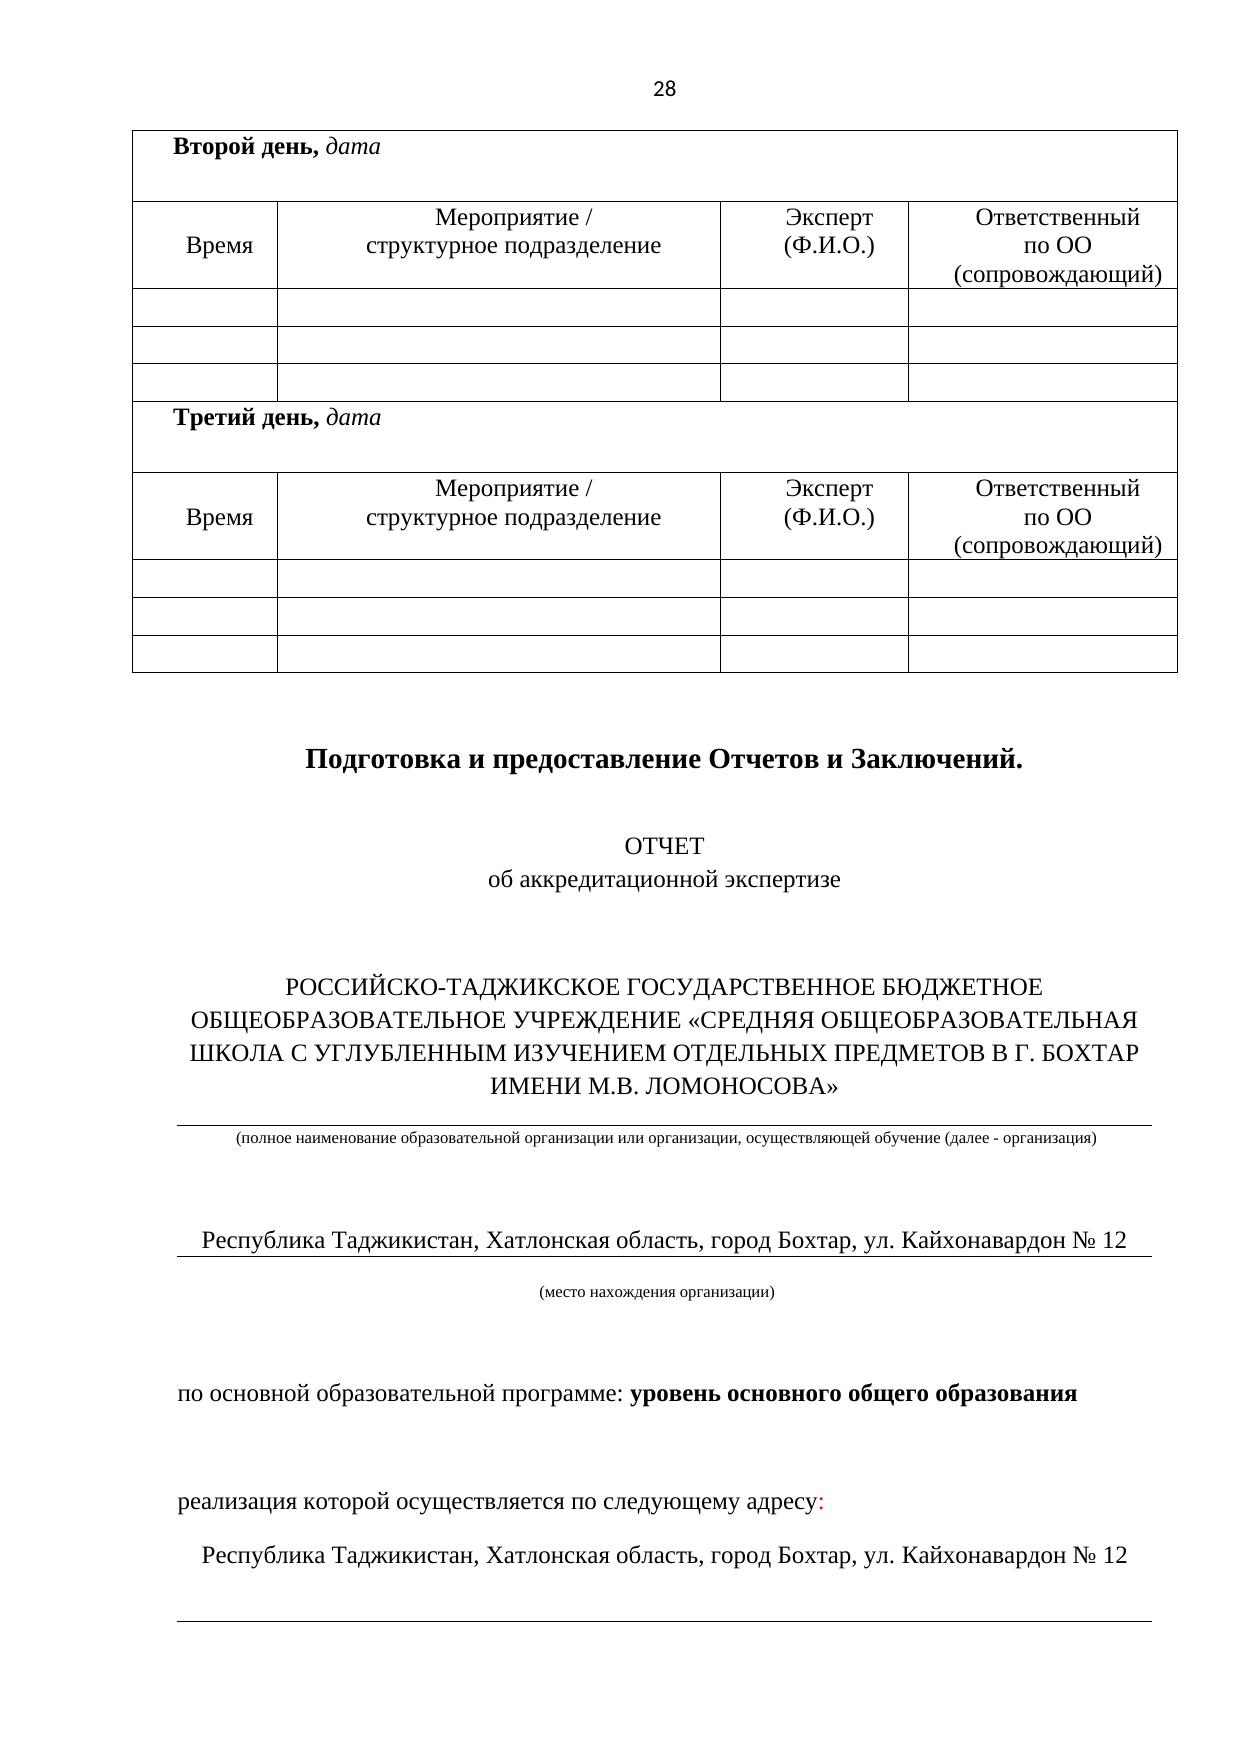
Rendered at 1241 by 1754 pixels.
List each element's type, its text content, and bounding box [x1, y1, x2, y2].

table_cell [278, 327, 720, 363]
table_cell [721, 560, 908, 597]
table_cell [721, 598, 908, 634]
text (место нахождения организации) [162, 1282, 1152, 1301]
text РОССИЙСКО-ТАДЖИКСКОЕ ГОСУДАРСТВЕННОЕ БЮДЖЕТНОЕ ОБЩЕОБРАЗОВАТЕЛЬНОЕ УЧРЕЖДЕНИЕ «СРЕДНЯЯ ОБЩЕОБРАЗОВАТЕЛЬНАЯ ШКОЛА С УГЛУБЛЕННЫМ ИЗУЧЕНИЕМ ОТДЕЛЬНЫХ ПРЕДМЕТОВ В Г. БОХТАР ИМЕНИ М.В. ЛОМОНОСОВА» [177, 972, 1152, 1100]
table_cell [909, 598, 1177, 634]
table_cell Мероприятие / структурное подразделение [278, 202, 720, 288]
table_cell Эксперт (Ф.И.О.) [721, 473, 908, 559]
table_cell [278, 598, 720, 634]
table_cell Эксперт (Ф.И.О.) [721, 202, 908, 288]
table_cell [133, 289, 277, 326]
table_cell Мероприятие / структурное подразделение [278, 473, 720, 559]
table_cell [278, 636, 720, 672]
table_cell Второй день, дата [133, 131, 1177, 201]
text (полное наименование образовательной организации или организации, осуществляющей обучение (далее - организация) [177, 1126, 1152, 1147]
table_cell [721, 364, 908, 401]
table_cell Ответственный по ОО (сопровождающий) [909, 202, 1177, 288]
table_cell [133, 636, 277, 672]
table_cell [133, 364, 277, 401]
text Подготовка и предоставление Отчетов и Заключений. [180, 742, 1148, 775]
table_cell [133, 598, 277, 634]
table_cell Время [133, 473, 277, 559]
table_cell [721, 289, 908, 326]
text реализация которой осуществляется по следующему адресу: [177, 1486, 1152, 1515]
table_cell [133, 560, 277, 597]
table_cell [278, 560, 720, 597]
table_cell [278, 289, 720, 326]
table_cell Третий день, дата [133, 402, 1177, 472]
table_cell [721, 636, 908, 672]
text ОТЧЕТ об аккредитационной экспертизе [177, 831, 1152, 893]
table_cell [133, 327, 277, 363]
table_cell Ответственный по ОО (сопровождающий) [909, 473, 1177, 559]
table_cell [909, 636, 1177, 672]
text Республика Таджикистан, Хатлонская область, город Бохтар, ул. Кайхонавардон № 12 [177, 1540, 1152, 1569]
table_cell [909, 560, 1177, 597]
table_cell [909, 364, 1177, 401]
text по основной образовательной программе: уровень основного общего образования [177, 1378, 1152, 1407]
table_cell Время [133, 202, 277, 288]
table_cell [909, 327, 1177, 363]
table_cell [721, 327, 908, 363]
table_cell [909, 289, 1177, 326]
text Республика Таджикистан, Хатлонская область, город Бохтар, ул. Кайхонавардон № 12 [177, 1225, 1152, 1256]
table_cell [278, 364, 720, 401]
